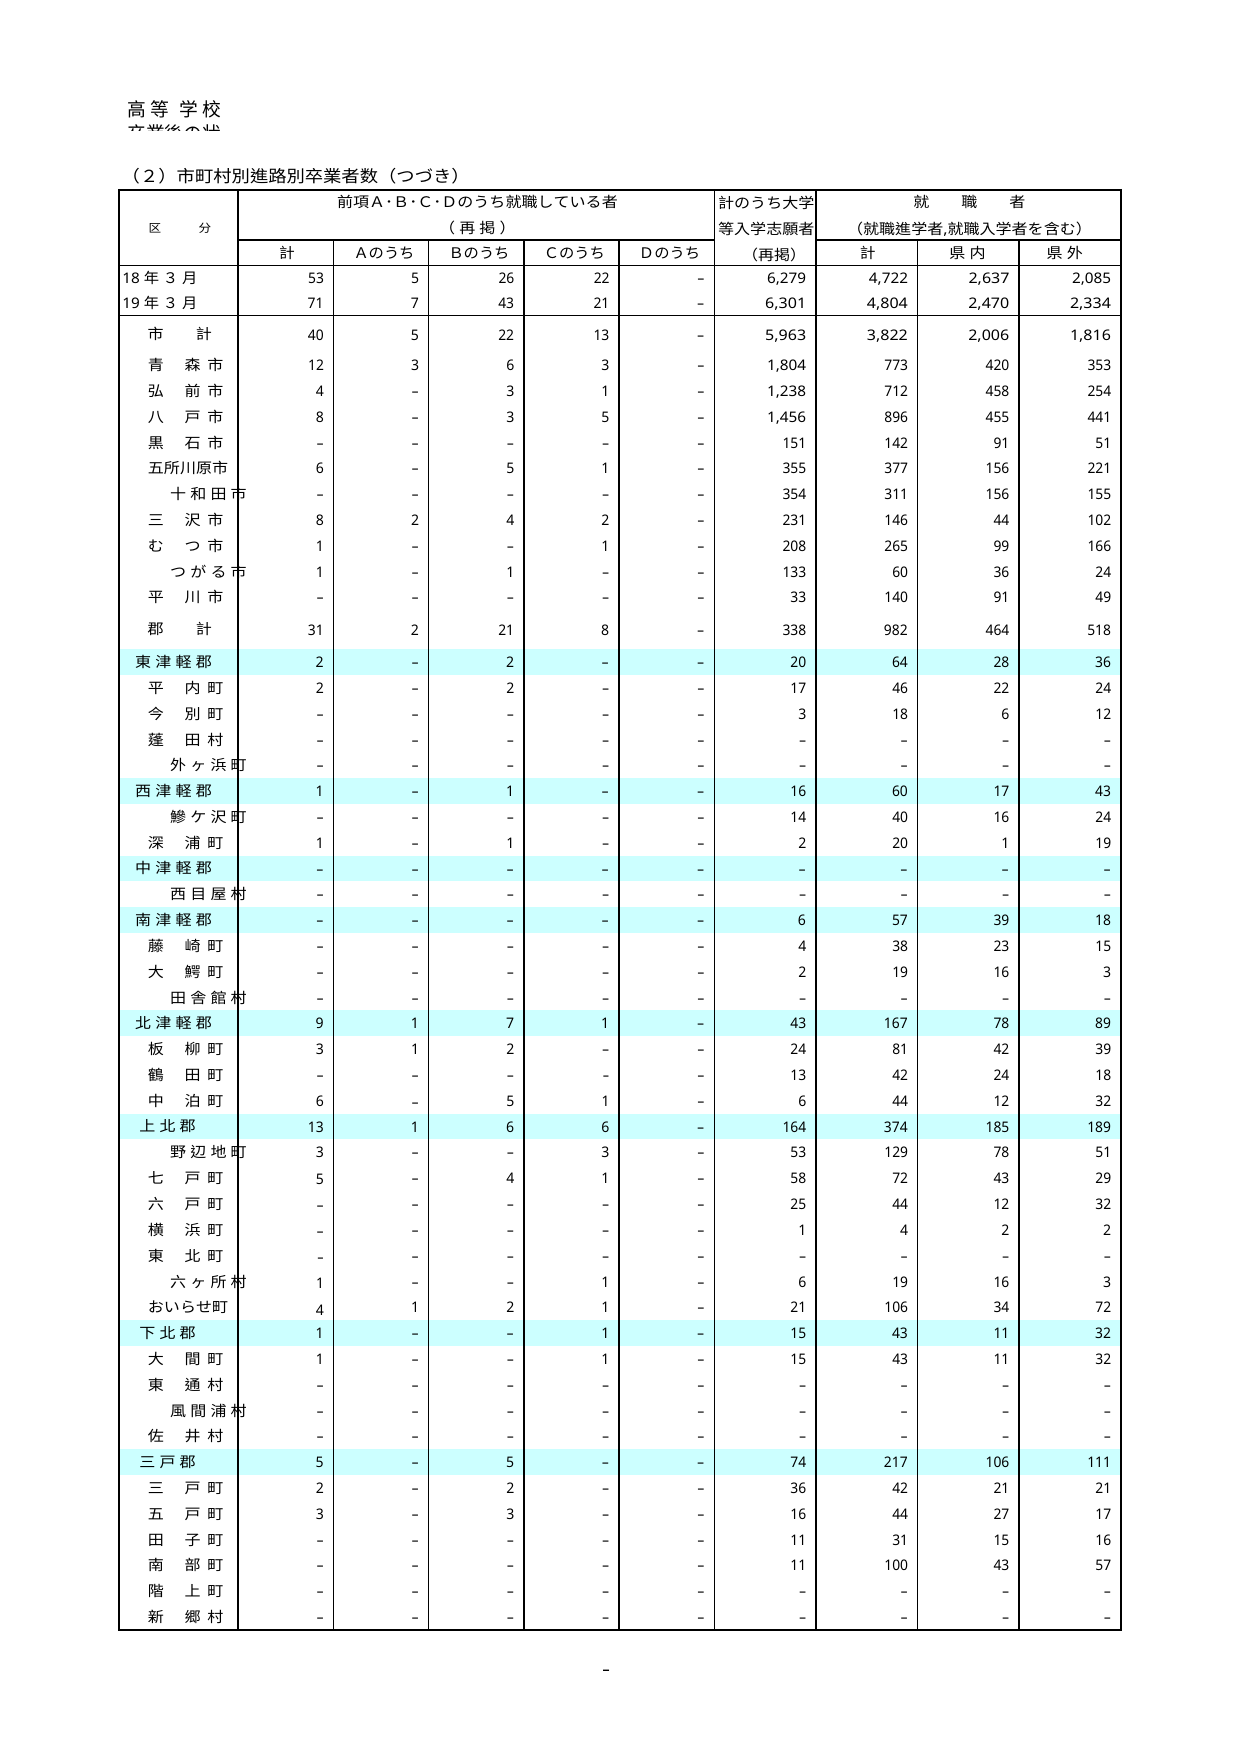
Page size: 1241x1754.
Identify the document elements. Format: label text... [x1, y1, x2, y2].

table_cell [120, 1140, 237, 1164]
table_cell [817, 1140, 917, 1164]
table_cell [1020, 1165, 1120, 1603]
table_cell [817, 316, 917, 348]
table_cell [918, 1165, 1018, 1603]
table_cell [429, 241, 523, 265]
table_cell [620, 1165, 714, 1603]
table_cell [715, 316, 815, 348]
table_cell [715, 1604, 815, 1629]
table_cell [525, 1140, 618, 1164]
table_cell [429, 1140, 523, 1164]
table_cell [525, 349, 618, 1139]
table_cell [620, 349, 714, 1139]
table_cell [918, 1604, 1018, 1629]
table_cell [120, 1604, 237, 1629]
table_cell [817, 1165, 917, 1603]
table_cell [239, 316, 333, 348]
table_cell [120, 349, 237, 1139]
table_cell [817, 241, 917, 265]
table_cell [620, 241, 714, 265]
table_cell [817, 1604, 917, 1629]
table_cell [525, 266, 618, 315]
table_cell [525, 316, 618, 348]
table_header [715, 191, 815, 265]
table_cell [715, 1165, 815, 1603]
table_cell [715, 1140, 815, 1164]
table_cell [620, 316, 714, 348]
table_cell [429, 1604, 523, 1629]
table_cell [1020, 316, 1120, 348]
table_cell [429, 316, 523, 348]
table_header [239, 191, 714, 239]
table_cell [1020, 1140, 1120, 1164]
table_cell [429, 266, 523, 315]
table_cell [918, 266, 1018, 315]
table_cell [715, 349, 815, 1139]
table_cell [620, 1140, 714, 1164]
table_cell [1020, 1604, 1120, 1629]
text （２）市町村別進路別卒業者数（つづき） [121, 165, 1136, 187]
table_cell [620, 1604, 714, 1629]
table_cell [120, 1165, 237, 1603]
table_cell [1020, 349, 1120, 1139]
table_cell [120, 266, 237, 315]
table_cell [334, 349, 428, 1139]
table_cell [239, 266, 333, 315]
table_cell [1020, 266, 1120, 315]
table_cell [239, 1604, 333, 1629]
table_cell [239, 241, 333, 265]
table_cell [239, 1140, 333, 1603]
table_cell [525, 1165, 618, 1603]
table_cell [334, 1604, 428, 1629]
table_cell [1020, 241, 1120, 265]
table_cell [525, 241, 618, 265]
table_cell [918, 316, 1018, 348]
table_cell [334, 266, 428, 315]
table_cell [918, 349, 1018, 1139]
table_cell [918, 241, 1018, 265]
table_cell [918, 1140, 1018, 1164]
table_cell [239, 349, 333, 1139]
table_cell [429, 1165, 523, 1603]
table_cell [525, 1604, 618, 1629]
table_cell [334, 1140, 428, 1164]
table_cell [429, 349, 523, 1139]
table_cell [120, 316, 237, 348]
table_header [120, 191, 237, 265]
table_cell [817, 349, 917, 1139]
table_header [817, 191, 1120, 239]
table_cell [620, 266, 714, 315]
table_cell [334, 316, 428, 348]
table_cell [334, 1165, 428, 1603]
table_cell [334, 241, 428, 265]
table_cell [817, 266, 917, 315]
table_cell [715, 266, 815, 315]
